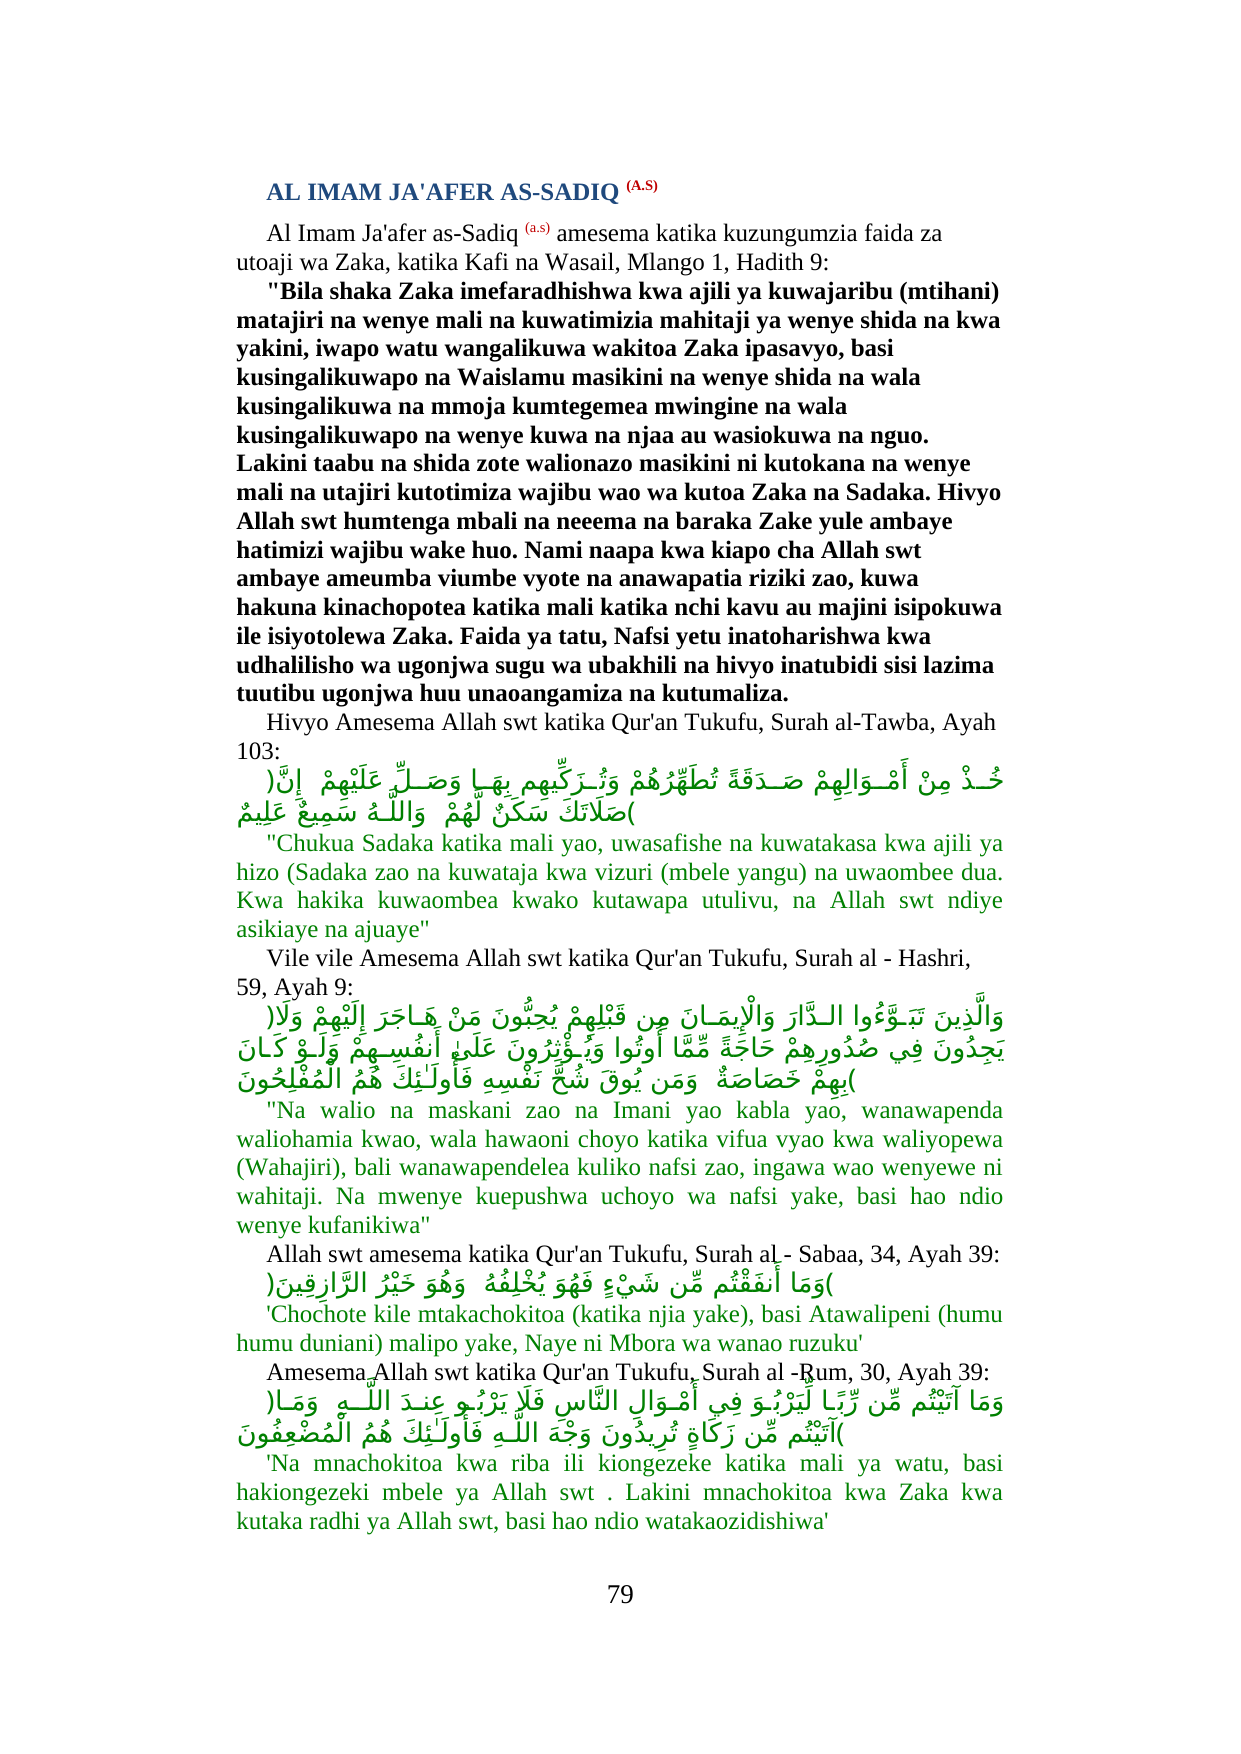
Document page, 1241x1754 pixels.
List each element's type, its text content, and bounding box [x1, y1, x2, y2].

text Allah swt amesema katika Qur'an Tukufu, Surah al - Sabaa, 34, Ayah 39: [236, 1239, 1004, 1267]
text Al Imam Ja'afer as-Sadiq (a.s) amesema katika kuzungumzia faida za utoaji wa Zaka, katika Kafi na Wasail, Mlango 1, Hadith 9: [236, 218, 1004, 276]
text "Chukua Sadaka katika mali yao, uwasafishe na kuwatakasa kwa ajili ya hizo (Sadaka zao na kuwataja kwa vizuri (mbele yangu) na uwaombee dua. Kwa hakika kuwaombea kwako kutawapa utulivu, na Allah swt ndiye asikiaye na ajuaye" [236, 828, 1004, 943]
text "Na walio na maskani zao na Imani yao kabla yao, wanawapenda waliohamia kwao, wala hawaoni choyo katika vifua vyao kwa waliyopewa (Wahajiri), bali wanawapendelea kuliko nafsi zao, ingawa wao wenyewe ni wahitaji. Na mwenye kuepushwa uchoyo wa nafsi yake, basi hao ndio wenye kufanikiwa" [236, 1095, 1004, 1239]
text Amesema Allah swt katika Qur'an Tukufu, Surah al -Rum, 30, Ayah 39: [236, 1357, 1004, 1385]
text Hivyo Amesema Allah swt katika Qur'an Tukufu, Surah al-Tawba, Ayah 103: [236, 707, 1004, 765]
text ﴿وَالَّذِينَ تَبَوَّءُوا الدَّارَ وَالْإِيمَانَ مِن قَبْلِهِمْ يُحِبُّونَ مَنْ هَاجَرَ إِلَيْهِمْ وَلَا يَجِدُونَ فِي صُدُورِهِمْ حَاجَةً مِّمَّا أُوتُوا وَيُؤْثِرُونَ عَلَىٰ أَنفُسِهِمْ وَلَوْ كَانَ بِهِمْ خَصَاصَةٌ وَمَن يُوقَ شُحَّ نَفْسِهِ فَأُولَـٰئِكَ هُمُ الْمُفْلِحُونَ﴾ [236, 1000, 1004, 1095]
subtitle AL IMAM JA'AFER AS-SADIQ (A.S) [236, 177, 1004, 206]
text 'Na mnachokitoa kwa riba ili kiongezeke katika mali ya watu, basi hakiongezeki mbele ya Allah swt . Lakini mnachokitoa kwa Zaka kwa kutaka radhi ya Allah swt, basi hao ndio watakaozidishiwa' [236, 1448, 1004, 1535]
text ﴿وَمَا آتَيْتُم مِّن رِّبًا لِّيَرْبُوَ فِي أَمْوَالِ النَّاسِ فَلَا يَرْبُو عِندَ اللَّـهِ وَمَا آتَيْتُم مِّن زَكَاةٍ تُرِيدُونَ وَجْهَ اللَّـهِ فَأُولَـٰئِكَ هُمُ الْمُضْعِفُونَ﴾ [236, 1385, 1004, 1448]
text Vile vile Amesema Allah swt katika Qur'an Tukufu, Surah al - Hashri, 59, Ayah 9: [236, 943, 1004, 1000]
text ﴿خُذْ مِنْ أَمْوَالِهِمْ صَدَقَةً تُطَهِّرُهُمْ وَتُزَكِّيهِم بِهَا وَصَلِّ عَلَيْهِمْ إِنَّ صَلَاتَكَ سَكَنٌ لَّهُمْ وَاللَّـهُ سَمِيعٌ عَلِيمٌ﴾ [236, 765, 1004, 828]
text "Bila shaka Zaka imefaradhishwa kwa ajili ya kuwajaribu (mtihani) matajiri na wenye mali na kuwatimizia mahitaji ya wenye shida na kwa yakini, iwapo watu wangalikuwa wakitoa Zaka ipasavyo, basi kusingalikuwapo na Waislamu masikini na wenye shida na wala kusingalikuwa na mmoja kumtegemea mwingine na wala kusingalikuwapo na wenye kuwa na njaa au wasiokuwa na nguo. Lakini taabu na shida zote walionazo masikini ni kutokana na wenye mali na utajiri kutotimiza wajibu wao wa kutoa Zaka na Sadaka. Hivyo Allah swt humtenga mbali na neeema na baraka Zake yule ambaye hatimizi wajibu wake huo. Nami naapa kwa kiapo cha Allah swt ambaye ameumba viumbe vyote na anawapatia riziki zao, kuwa hakuna kinachopotea katika mali katika nchi kavu au majini isipokuwa ile isiyotolewa Zaka. Faida ya tatu, Nafsi yetu inatoharishwa kwa udhalilisho wa ugonjwa sugu wa ubakhili na hivyo inatubidi sisi lazima tuutibu ugonjwa huu unaoangamiza na kutumaliza. [236, 276, 1004, 707]
text ﴿وَمَا أَنفَقْتُم مِّن شَيْءٍ فَهُوَ يُخْلِفُهُ وَهُوَ خَيْرُ الرَّازِقِينَ﴾ [236, 1267, 1004, 1299]
text 'Chochote kile mtakachokitoa (katika njia yake), basi Atawalipeni (humu humu duniani) malipo yake, Naye ni Mbora wa wanao ruzuku' [236, 1299, 1004, 1357]
